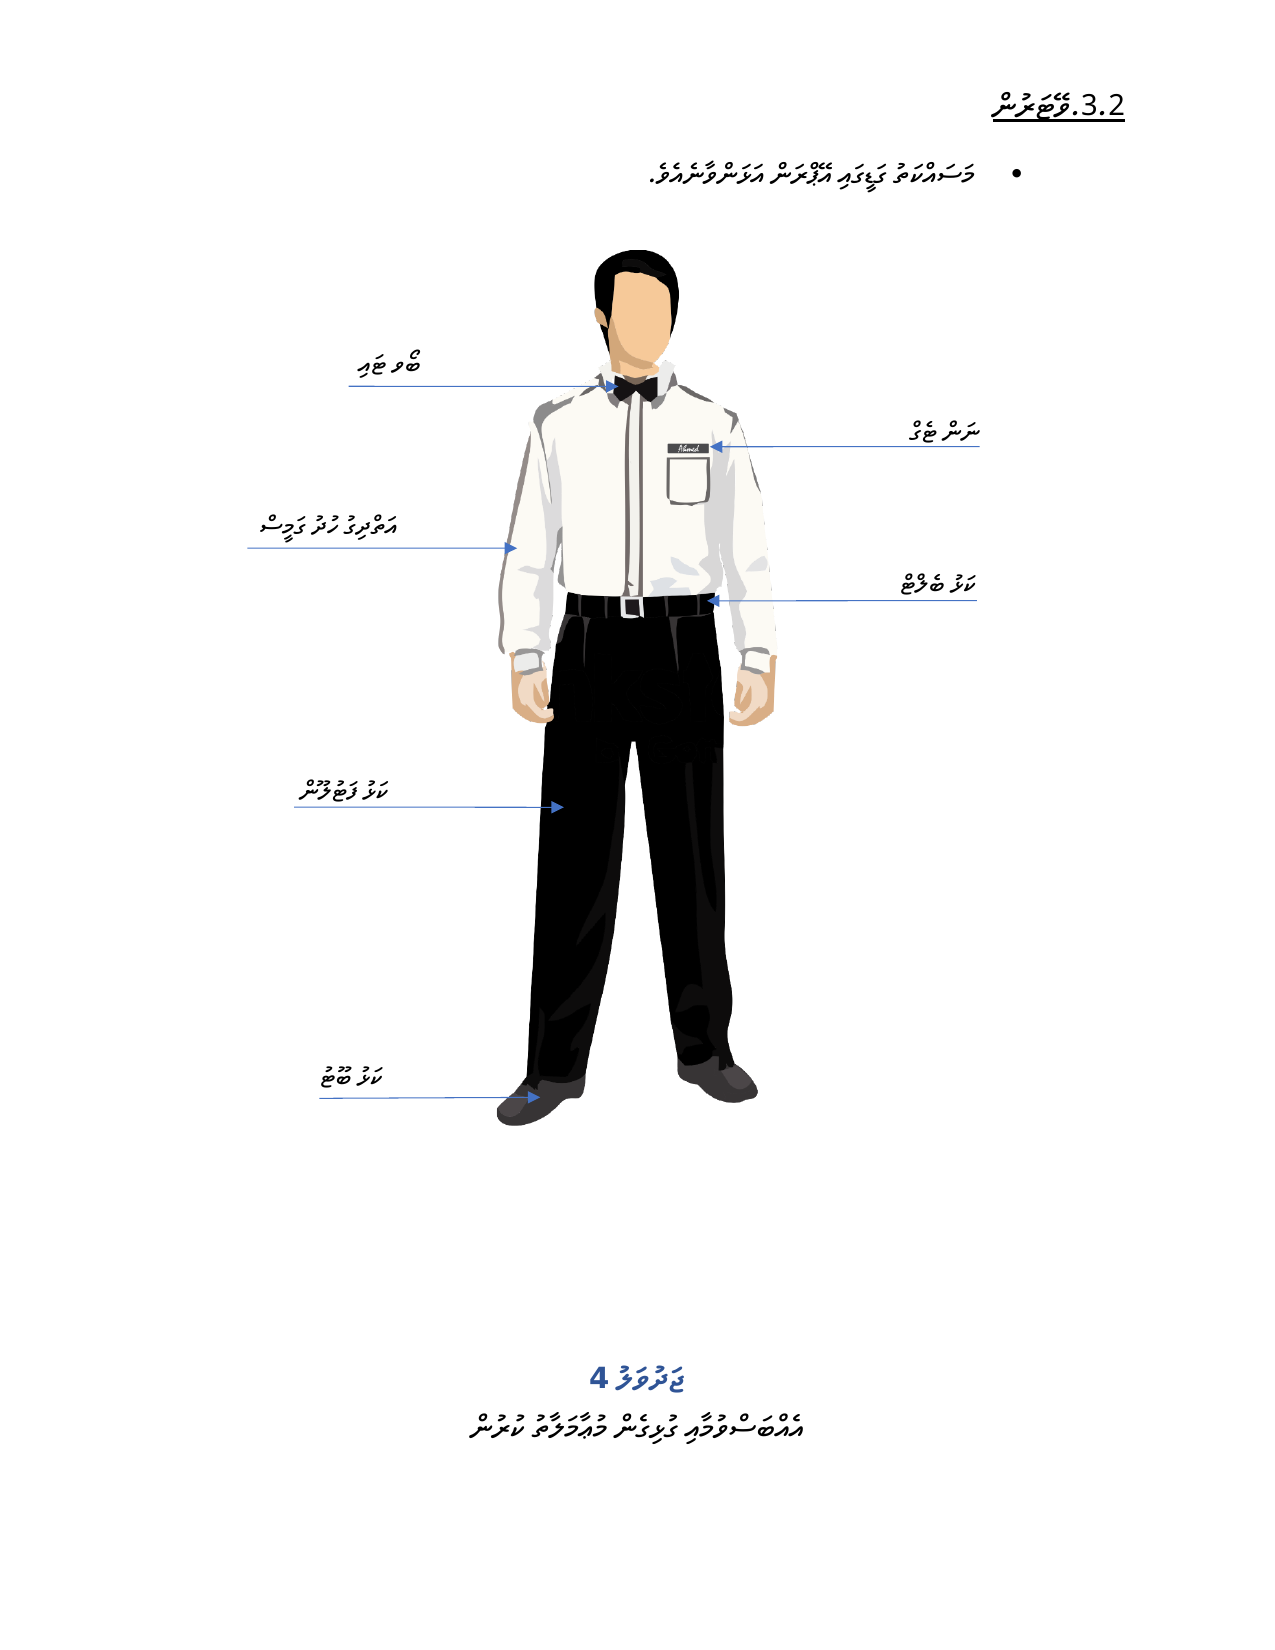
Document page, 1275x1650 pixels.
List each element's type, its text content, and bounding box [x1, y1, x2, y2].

subtitle ޖަދުވަލު 4 [150, 1357, 1125, 1401]
text 3.2.ވޭޓަރުން [150, 84, 1125, 128]
picture [496, 250, 778, 1126]
list މަސައްކަތު ގަޑީގައި އޭޕްރަން އަޅަންވާނެއެވެ. [150, 155, 1012, 192]
text އެއްބަސްވުމާއި ގުޅިގެން މުޢާމަލާތު ކުރުން [150, 1407, 1125, 1447]
